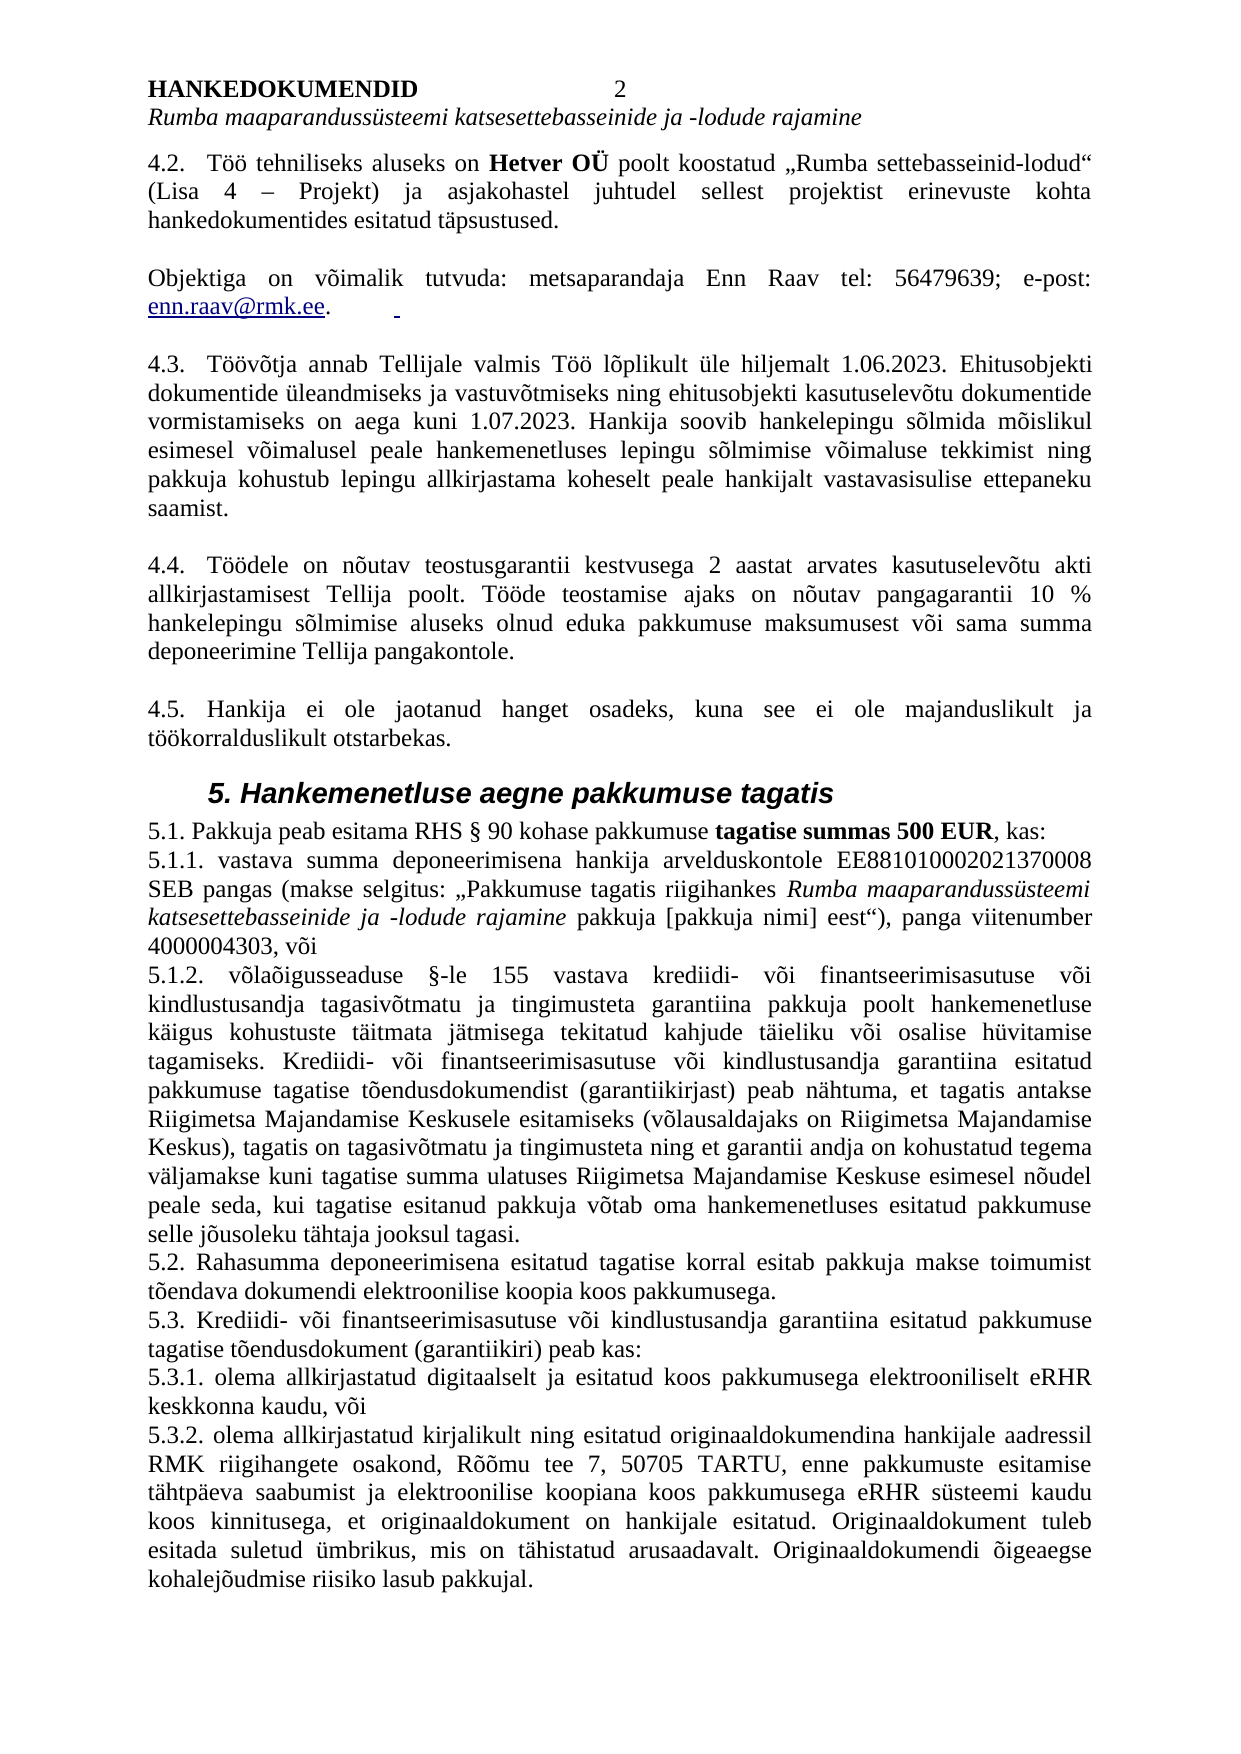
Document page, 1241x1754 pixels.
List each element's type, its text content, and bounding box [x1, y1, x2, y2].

text Objektiga on võimalik tutvuda: metsaparandaja Enn Raav tel: 56479639; e-post: enn.raav@rmk.ee. [148, 263, 1093, 320]
text 5.2. Rahasumma deponeerimisena esitatud tagatise korral esitab pakkuja makse toimumist tõendava dokumendi elektroonilise koopia koos pakkumusega. [148, 1247, 1093, 1305]
subtitle 5. Hankemenetluse aegne pakkumuse tagatis [148, 776, 1093, 810]
text 4.3. Töövõtja annab Tellijale valmis Töö lõplikult üle hiljemalt 1.06.2023. Ehitusobjekti dokumentide üleandmiseks ja vastuvõtmiseks ning ehitusobjekti kasutuselevõtu dokumentide vormistamiseks on aega kuni 1.07.2023. Hankija soovib hankelepingu sõlmida mõislikul esimesel võimalusel peale hankemenetluses lepingu sõlmimise võimaluse tekkimist ning pakkuja kohustub lepingu allkirjastama koheselt peale hankijalt vastavasisulise ettepaneku saamist. [148, 349, 1093, 521]
text 5.3. Krediidi- või finantseerimisasutuse või kindlustusandja garantiina esitatud pakkumuse tagatise tõendusdokument (garantiikiri) peab kas: [148, 1305, 1093, 1362]
text 5.3.2. olema allkirjastatud kirjalikult ning esitatud originaaldokumendina hankijale aadressil RMK riigihangete osakond, Rõõmu tee 7, 50705 TARTU, enne pakkumuste esitamise tähtpäeva saabumist ja elektroonilise koopiana koos pakkumusega eRHR süsteemi kaudu koos kinnitusega, et originaaldokument on hankijale esitatud. Originaaldokument tuleb esitada suletud ümbrikus, mis on tähistatud arusaadavalt. Originaaldokumendi õigeaegse kohalejõudmise riisiko lasub pakkujal. [148, 1420, 1093, 1592]
text 5.1.1. vastava summa deponeerimisena hankija arvelduskontole EE881010002021370008 SEB pangas (makse selgitus: „Pakkumuse tagatis riigihankes Rumba maaparandussüsteemi katsesettebasseinide ja -lodude rajamine pakkuja [pakkuja nimi] eest“), panga viitenumber 4000004303, või [148, 845, 1093, 960]
text 5.1. Pakkuja peab esitama RHS § 90 kohase pakkumuse tagatise summas 500 EUR, kas: [148, 816, 1093, 845]
text 4.4. Töödele on nõutav teostusgarantii kestvusega 2 aastat arvates kasutuselevõtu akti allkirjastamisest Tellija poolt. Tööde teostamise ajaks on nõutav pangagarantii 10 % hankelepingu sõlmimise aluseks olnud eduka pakkumuse maksumusest või sama summa deponeerimine Tellija pangakontole. [148, 550, 1093, 665]
text 4.2. Töö tehniliseks aluseks on Hetver OÜ poolt koostatud „Rumba settebasseinid-lodud“ (Lisa 4 – Projekt) ja asjakohastel juhtudel sellest projektist erinevuste kohta hankedokumentides esitatud täpsustused. [148, 148, 1093, 234]
text 4.5. Hankija ei ole jaotanud hanget osadeks, kuna see ei ole majanduslikult ja töökorralduslikult otstarbekas. [148, 694, 1093, 751]
text 5.1.2. võlaõigusseaduse §-le 155 vastava krediidi- või finantseerimisasutuse või kindlustusandja tagasivõtmatu ja tingimusteta garantiina pakkuja poolt hankemenetluse käigus kohustuste täitmata jätmisega tekitatud kahjude täieliku või osalise hüvitamise tagamiseks. Krediidi- või finantseerimisasutuse või kindlustusandja garantiina esitatud pakkumuse tagatise tõendusdokumendist (garantiikirjast) peab nähtuma, et tagatis antakse Riigimetsa Majandamise Keskusele esitamiseks (võlausaldajaks on Riigimetsa Majandamise Keskus), tagatis on tagasivõtmatu ja tingimusteta ning et garantii andja on kohustatud tegema väljamakse kuni tagatise summa ulatuses Riigimetsa Majandamise Keskuse esimesel nõudel peale seda, kui tagatise esitanud pakkuja võtab oma hankemenetluses esitatud pakkumuse selle jõusoleku tähtaja jooksul tagasi. [148, 960, 1093, 1247]
text 5.3.1. olema allkirjastatud digitaalselt ja esitatud koos pakkumusega elektrooniliselt eRHR keskkonna kaudu, või [148, 1362, 1093, 1420]
